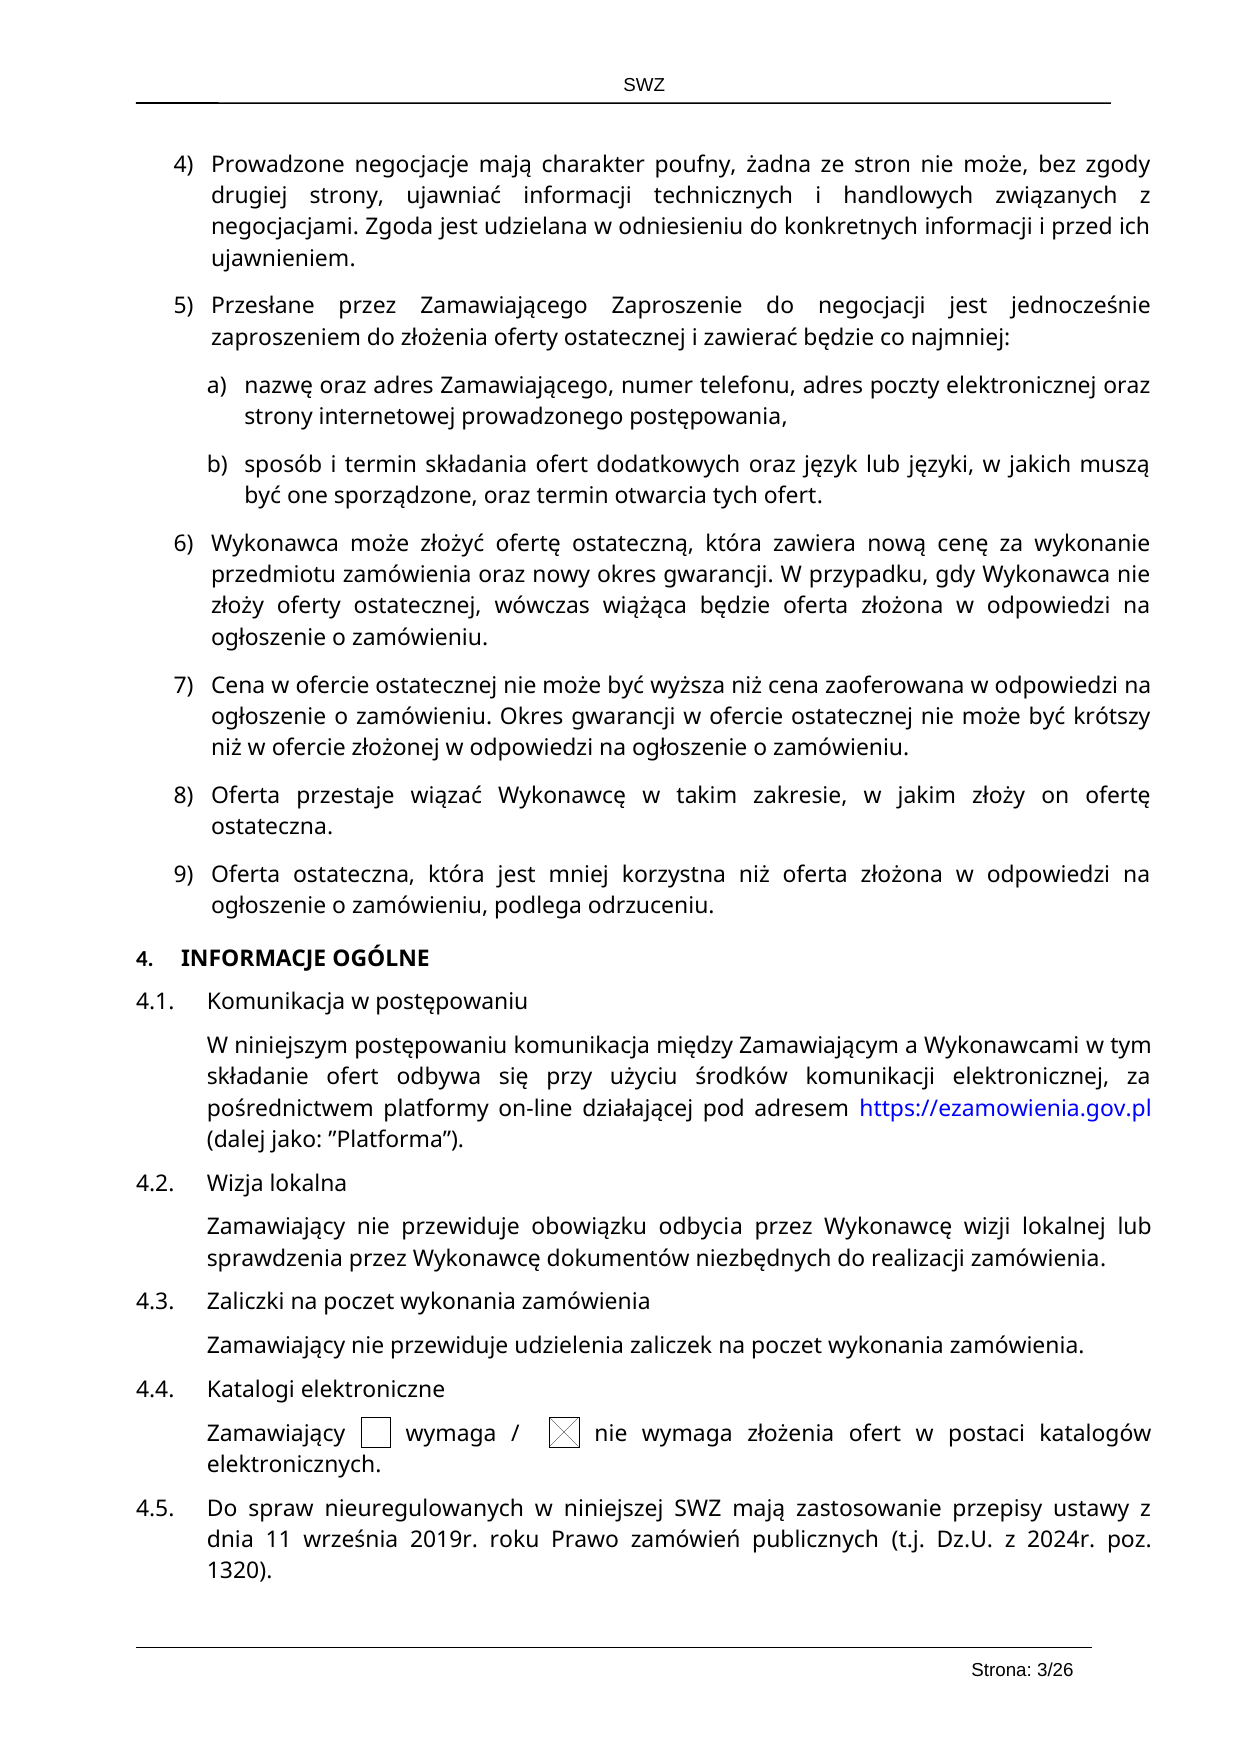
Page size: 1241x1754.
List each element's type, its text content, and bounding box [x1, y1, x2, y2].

list sposób i termin składania ofert dodatkowych oraz język lub języki, w jakich muszą być one sporządzone, oraz termin otwarcia tych ofert. [207, 448, 1152, 510]
text W niniejszym postępowaniu komunikacja między Zamawiającym a Wykonawcami w tym składanie ofert odbywa się przy użyciu środków komunikacji elektronicznej, za pośrednictwem platformy on-line działającej pod adresem https://ezamowienia.gov.pl (dalej jako: ”Platforma”). [207, 1029, 1152, 1154]
list Wykonawca może złożyć ofertę ostateczną, która zawiera nową cenę za wykonanie przedmiotu zamówienia oraz nowy okres gwarancji. W przypadku, gdy Wykonawca nie złoży oferty ostatecznej, wówczas wiążąca będzie oferta złożona w odpowiedzi na ogłoszenie o zamówieniu. [173, 527, 1152, 652]
text Zamawiający wymaga / nie wymaga złożenia ofert w postaci katalogów elektronicznych. [207, 1416, 1152, 1479]
list informacje ogólne [136, 941, 1152, 973]
list Zaliczki na poczet wykonania zamówienia [136, 1285, 1152, 1316]
text Zamawiający nie przewiduje udzielenia zaliczek na poczet wykonania zamówienia. [207, 1329, 1152, 1360]
list Komunikacja w postępowaniu [136, 985, 1152, 1016]
list Prowadzone negocjacje mają charakter poufny, żadna ze stron nie może, bez zgody drugiej strony, ujawniać informacji technicznych i handlowych związanych z negocjacjami. Zgoda jest udzielana w odniesieniu do konkretnych informacji i przed ich ujawnieniem. [173, 148, 1152, 273]
list Do spraw nieuregulowanych w niniejszej SWZ mają zastosowanie przepisy ustawy z dnia 11 września 2019r. roku Prawo zamówień publicznych (t.j. Dz.U. z 2024r. poz. 1320). [136, 1491, 1152, 1585]
list Oferta przestaje wiązać Wykonawcę w takim zakresie, w jakim złoży on ofertę ostateczna. [173, 779, 1152, 841]
list Wizja lokalna [136, 1166, 1152, 1198]
text Zamawiający nie przewiduje obowiązku odbycia przez Wykonawcę wizji lokalnej lub sprawdzenia przez Wykonawcę dokumentów niezbędnych do realizacji zamówienia. [207, 1210, 1152, 1273]
list Cena w ofercie ostatecznej nie może być wyższa niż cena zaoferowana w odpowiedzi na ogłoszenie o zamówieniu. Okres gwarancji w ofercie ostatecznej nie może być krótszy niż w ofercie złożonej w odpowiedzi na ogłoszenie o zamówieniu. [173, 668, 1152, 762]
list Oferta ostateczna, która jest mniej korzystna niż oferta złożona w odpowiedzi na ogłoszenie o zamówieniu, podlega odrzuceniu. [173, 858, 1152, 921]
list nazwę oraz adres Zamawiającego, numer telefonu, adres poczty elektronicznej oraz strony internetowej prowadzonego postępowania, [207, 368, 1152, 431]
list Katalogi elektroniczne [136, 1373, 1152, 1404]
list Przesłane przez Zamawiającego Zaproszenie do negocjacji jest jednocześnie zaproszeniem do złożenia oferty ostatecznej i zawierać będzie co najmniej: [173, 289, 1152, 352]
